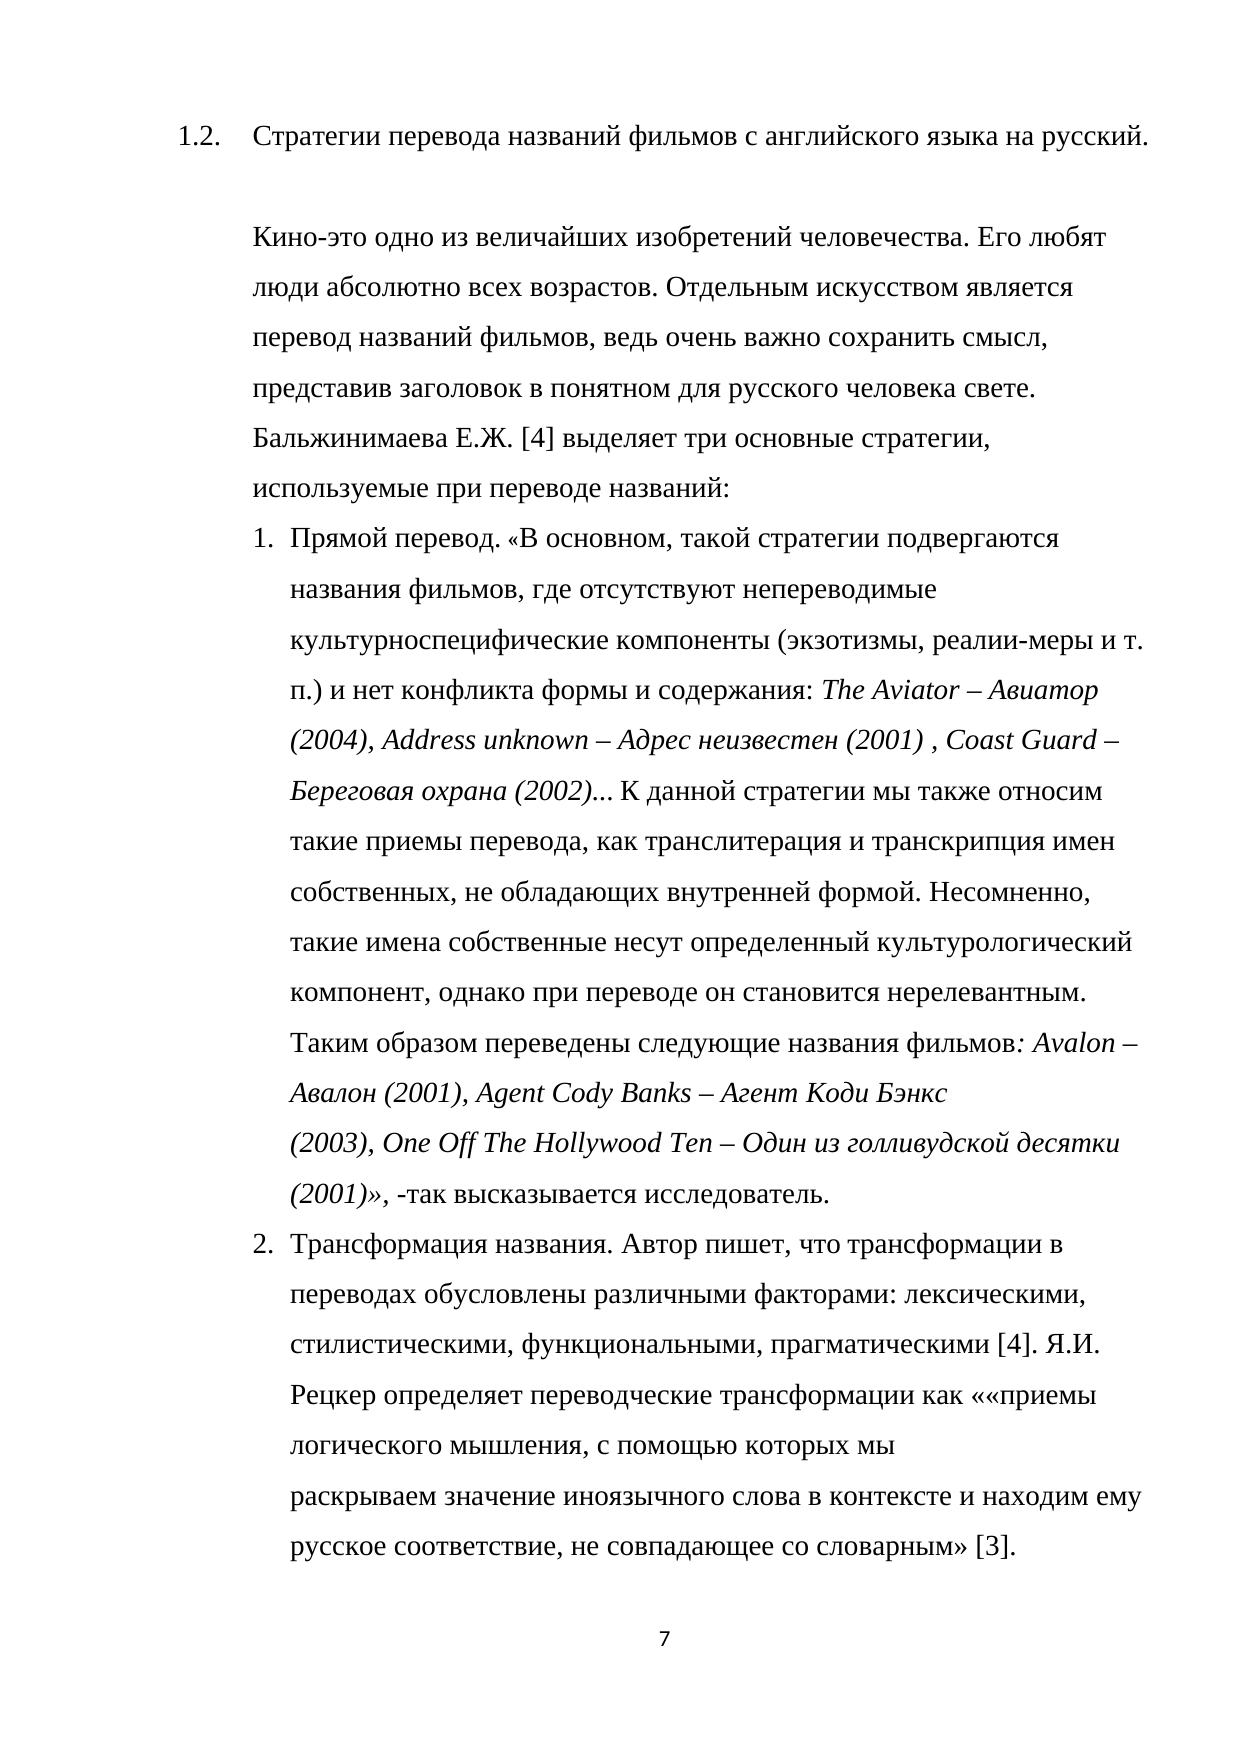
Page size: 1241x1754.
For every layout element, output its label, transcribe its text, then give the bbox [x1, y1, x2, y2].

list Стратегии перевода названий фильмов с английского языка на русский. [177, 118, 1152, 152]
list Бальжинимаева Е.Ж. [4] выделяет три основные стратегии, используемые при переводе названий: [252, 420, 1152, 504]
list Кино-это одно из величайших изобретений человечества. Его любят люди абсолютно всех возрастов. Отдельным искусством является перевод названий фильмов, ведь очень важно сохранить смысл, представив заголовок в понятном для русского человека свете. [252, 219, 1152, 403]
list Трансформация названия. Автор пишет, что трансформации в переводах обусловлены различными факторами: лексическими, стилистическими, функциональными, прагматическими [4]. Я.И. Рецкер определяет переводческие трансформации как ««приемы логического мышления, с помощью которых мы [252, 1226, 1152, 1461]
list раскрываем значение иноязычного слова в контексте и находим ему русское соответствие, не совпадающее со словарным» [3]. [290, 1478, 1152, 1561]
list Прямой перевод. «В основном, такой стратегии подвергаются названия фильмов, где отсутствуют непереводимые культурноспецифические компоненты (экзотизмы, реалии-меры и т. п.) и нет конфликта формы и содержания: The Aviator – Авиатор (2004), Address unknown – Адрес неизвестен (2001) , Coast Guard – Береговая охрана (2002)... К данной стратегии мы также относим такие приемы перевода, как транслитерация и транскрипция имен собственных, не обладающих внутренней формой. Несомненно, такие имена собственные несут определенный культурологический компонент, однако при переводе он становится нерелевантным. Таким образом переведены следующие названия фильмов: Avalon – Авалон (2001), Agent Cody Banks – Агент Коди Бэнкс (2003), One Off The Hollywood Ten – Один из голливудской десятки (2001)», -так высказывается исследователь. [252, 521, 1152, 1209]
